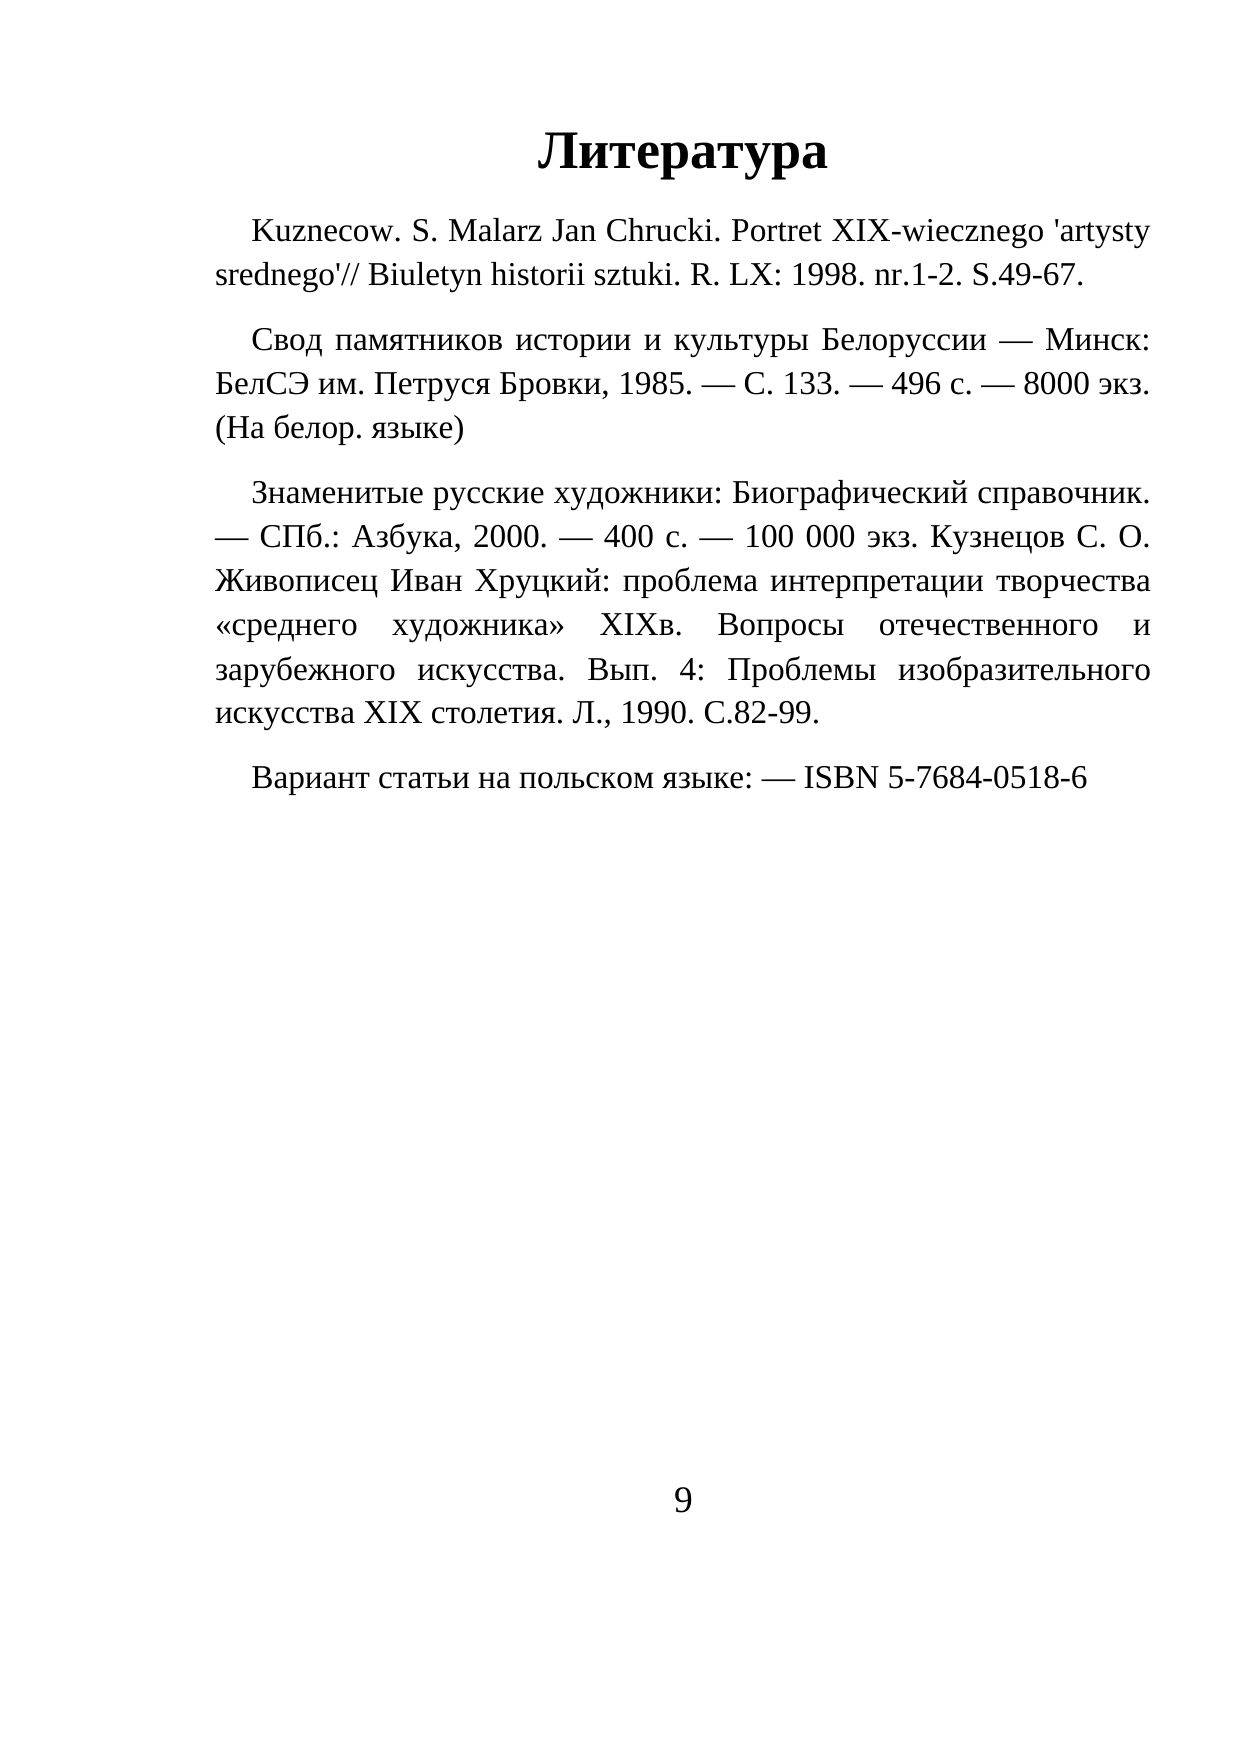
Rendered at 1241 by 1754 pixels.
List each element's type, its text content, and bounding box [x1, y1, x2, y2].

text Вариант статьи на польском языке: — ISBN 5-7684-0518-6 [215, 758, 1152, 796]
text 9 [215, 1477, 1152, 1520]
text Kuznecow. S. Malarz Jan Chrucki. Portret XIX-wiecznego 'artysty srednego'// Biuletyn historii sztuki. R. LX: 1998. nr.1-2. S.49-67. [215, 211, 1152, 293]
text Знаменитые русские художники: Биографический справочник. — СПб.: Азбука, 2000. — 400 с. — 100 000 экз. Кузнецов С. О. Живописец Иван Хруцкий: проблема интерпретации творчества «среднего художника» XIXв. Вопросы отечественного и зарубежного искусства. Вып. 4: Проблемы изобразительного искусства XIX столетия. Л., 1990. С.82-99. [215, 472, 1152, 731]
text Литература [215, 118, 1152, 180]
text Свод памятников истории и культуры Белоруссии — Минск: БелСЭ им. Петруся Бровки, 1985. — С. 133. — 496 с. — 8000 экз. (На белор. языке) [215, 319, 1152, 446]
